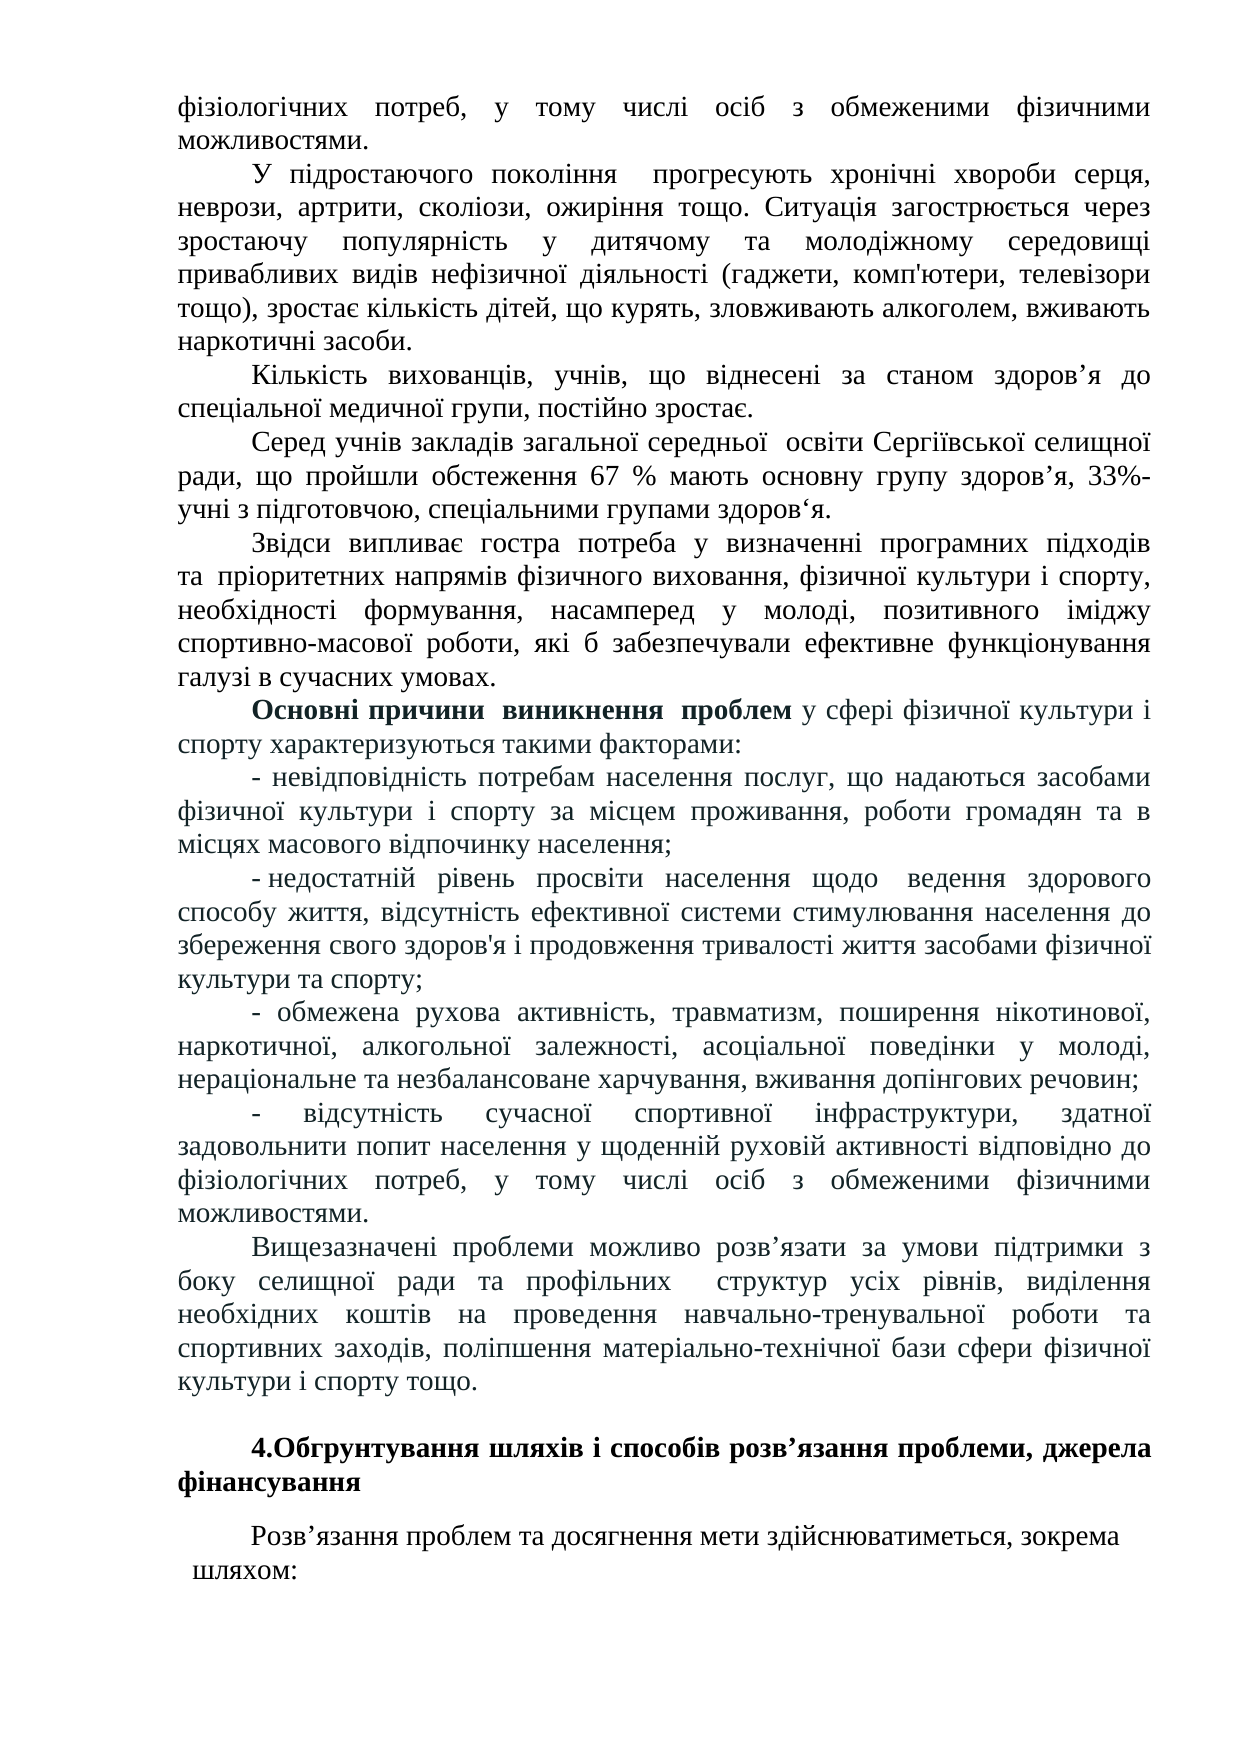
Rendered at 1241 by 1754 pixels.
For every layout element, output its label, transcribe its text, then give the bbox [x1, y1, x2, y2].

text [177, 89, 1152, 156]
text - недостатній рівень просвіти населення щодо ведення здорового способу життя, відсутність ефективної системи стимулювання населення до збереження свого здоров'я і продовження тривалості життя засобами фізичної культури та спорту; [177, 860, 1152, 994]
text - невідповідність потребам населення послуг, що надаються засобами фізичної культури і спорту за місцем проживання, роботи громадян та в місцях масового відпочинку населення; [177, 759, 1152, 860]
text Серед учнів закладів загальної середньої освіти Сергіївської селищної ради, що пройшли обстеження 67 % мають основну групу здоров’я, 33%- учні з підготовчою, спеціальними групами здоров‘я. [177, 424, 1152, 525]
text Звідси випливає гостра потреба у визначенні програмних підходів та пріоритетних напрямів фізичного виховання, фізичної культури і спорту, необхідності формування, насамперед у молоді, позитивного іміджу спортивно-масової роботи, які б забезпечували ефективне функціонування галузі в сучасних умовах. [177, 525, 1152, 692]
text Основні причини виникнення проблем у сфері фізичної культури і спорту характеризуються такими факторами: [177, 692, 1152, 759]
text Кількість вихованців, учнів, що віднесені за станом здоров’я до спеціальної медичної групи, постійно зростає. [177, 357, 1152, 424]
text Вищезазначені проблеми можливо розв’язати за умови підтримки з боку селищної ради та профільних структур усіх рівнів, виділення необхідних коштів на проведення навчально-тренувальної роботи та спортивних заходів, поліпшення матеріально-технічної бази сфери фізичної культури і спорту тощо. [177, 1229, 1152, 1397]
list Розв’язання проблем та досягнення мети здійснюватиметься, зокрема шляхом: [192, 1518, 1152, 1585]
text 4.Обгрунтування шляхів і способів розв’язання проблеми, джерела фінансування [177, 1430, 1152, 1497]
text У підростаючого покоління прогресують хронічні хвороби серця, неврози, артрити, сколіози, ожиріння тощо. Ситуація загострюється через зростаючу популярність у дитячому та молодіжному середовищі привабливих видів нефізичної діяльності (гаджети, комп'ютери, телевізори тощо), зростає кількість дітей, що курять, зловживають алкоголем, вживають наркотичні засоби. [177, 156, 1152, 357]
text - обмежена рухова активність, травматизм, поширення нікотинової, наркотичної, алкогольної залежності, асоціальної поведінки у молоді, нераціональне та незбалансоване харчування, вживання допінгових речовин; [177, 994, 1152, 1095]
text - відсутність сучасної спортивної інфраструктури, здатної задовольнити попит населення у щоденній руховій активності відповідно до фізіологічних потреб, у тому числі осіб з обмеженими фізичними можливостями. [177, 1095, 1152, 1229]
